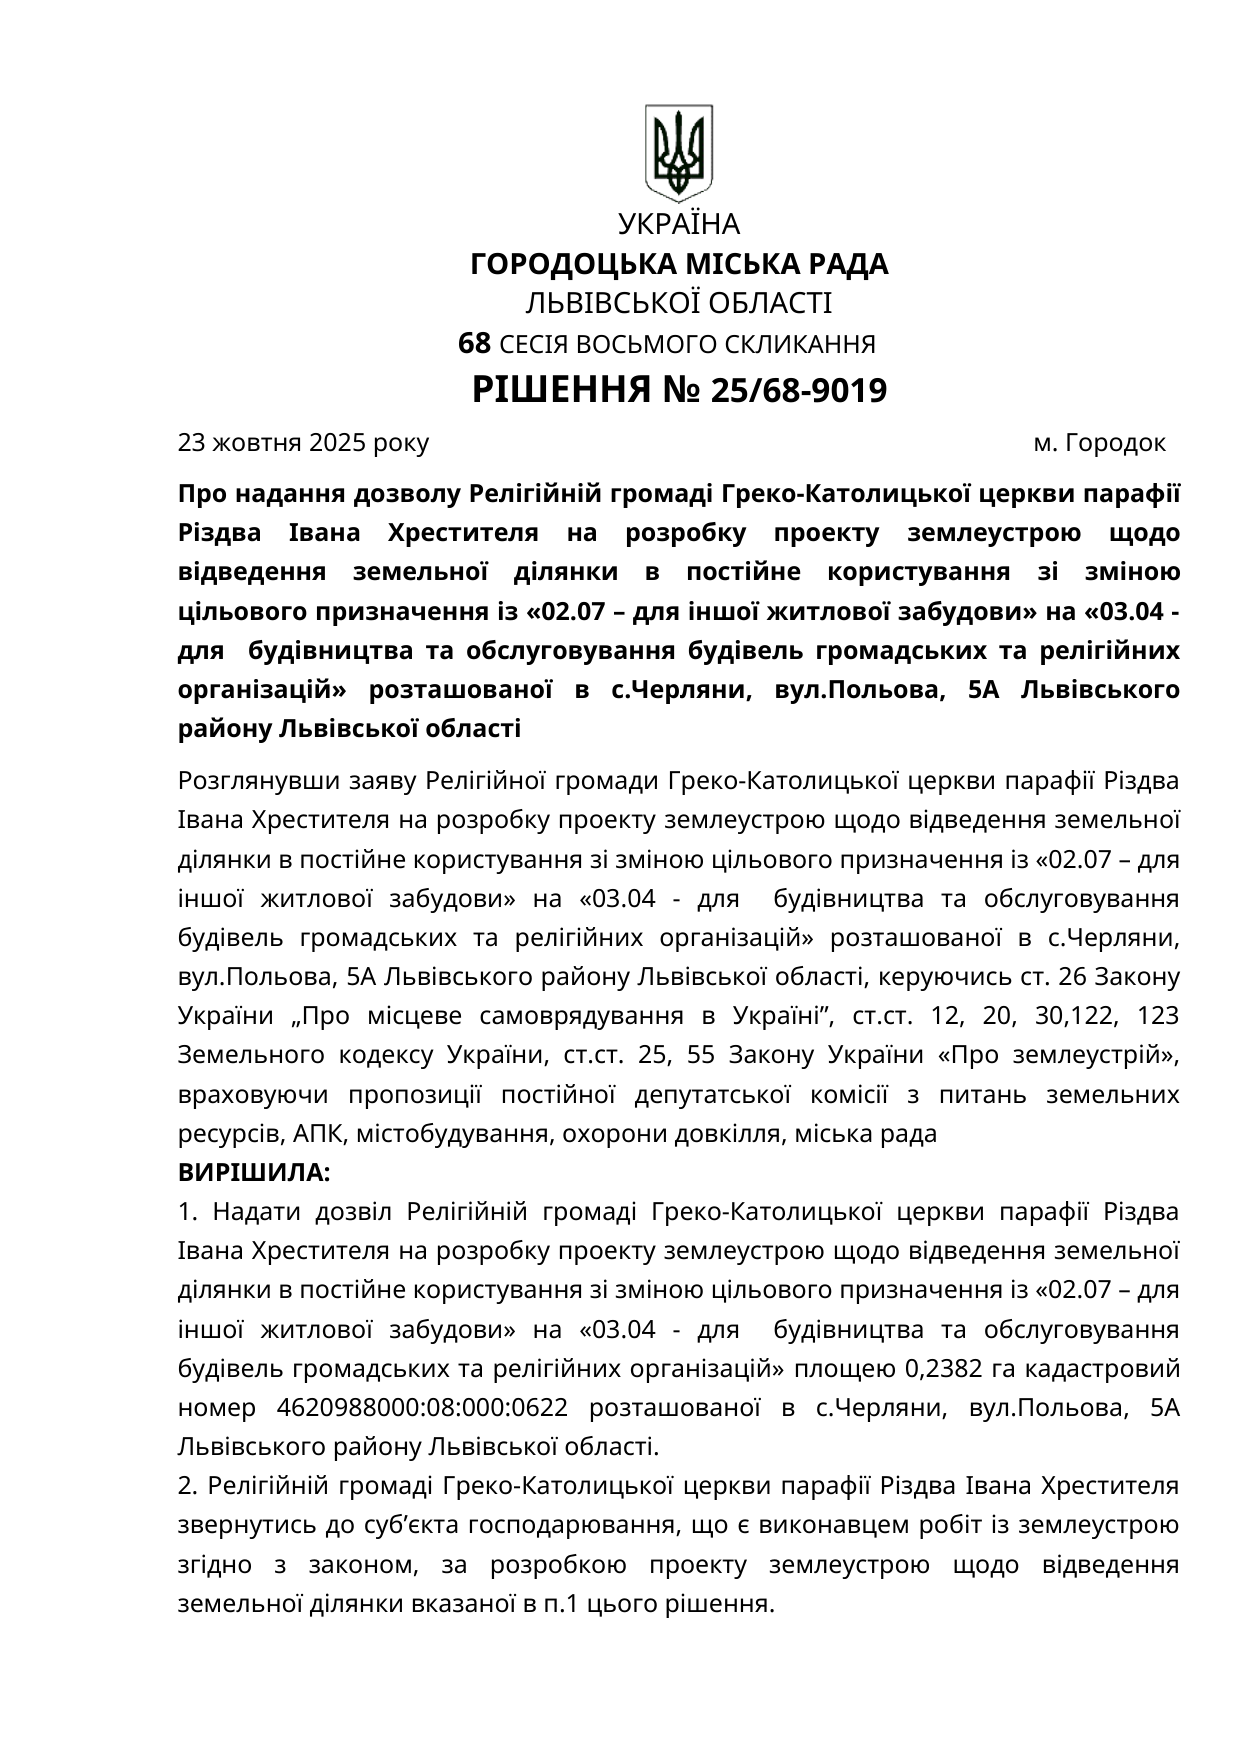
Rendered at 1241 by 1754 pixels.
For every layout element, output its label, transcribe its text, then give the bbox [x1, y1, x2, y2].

text 68 СЕСІЯ ВОСЬМОГО СКЛИКАННЯ [177, 322, 1181, 362]
text УКРАЇНА [177, 203, 1181, 243]
text Розглянувши заяву Релігійної громади Греко-Католицької церкви парафії Різдва Івана Хрестителя на розробку проекту землеустрою щодо відведення земельної ділянки в постійне користування зі зміною цільового призначення із «02.07 – для іншої житлової забудови» на «03.04 - для будівництва та обслуговування будівель громадських та релігійних організацій» розташованої в с.Черляни, вул.Польова, 5А Львівського району Львівської області, керуючись ст. 26 Закону України „Про місцеве самоврядування в Україні”, ст.ст. 12, 20, 30,122, 123 Земельного кодексу України, ст.ст. 25, 55 Закону України «Про землеустрій», враховуючи пропозиції постійної депутатської комісії з питань земельних ресурсів, АПК, містобудування, охорони довкілля, міська рада [177, 763, 1181, 1149]
text ГОРОДОЦЬКА МІСЬКА РАДА [177, 243, 1181, 283]
picture [644, 103, 715, 204]
text 1. Надати дозвіл Релігійній громаді Греко-Католицької церкви парафії Різдва Івана Хрестителя на розробку проекту землеустрою щодо відведення земельної ділянки в постійне користування зі зміною цільового призначення із «02.07 – для іншої житлової забудови» на «03.04 - для будівництва та обслуговування будівель громадських та релігійних організацій» площею 0,2382 га кадастровий номер 4620988000:08:000:0622 розташованої в с.Черляни, вул.Польова, 5А Львівського району Львівської області. [177, 1194, 1181, 1463]
text РІШЕННЯ № 25/68-9019 [177, 362, 1181, 413]
text 2. Релігійній громаді Греко-Католицької церкви парафії Різдва Івана Хрестителя звернутись до суб’єкта господарювання, що є виконавцем робіт із землеустрою згідно з законом, за розробкою проекту землеустрою щодо відведення земельної ділянки вказаної в п.1 цього рішення. [177, 1468, 1181, 1619]
text 23 жовтня 2025 року м. Городок [177, 424, 1181, 459]
text Про надання дозволу Релігійній громаді Греко-Католицької церкви парафії Різдва Івана Хрестителя на розробку проекту землеустрою щодо відведення земельної ділянки в постійне користування зі зміною цільового призначення із «02.07 – для іншої житлової забудови» на «03.04 - для будівництва та обслуговування будівель громадських та релігійних організацій» розташованої в с.Черляни, вул.Польова, 5А Львівського району Львівської області [177, 476, 1181, 745]
text ВИРІШИЛА: [177, 1154, 1181, 1189]
text ЛЬВІВСЬКОЇ ОБЛАСТІ [177, 283, 1181, 322]
